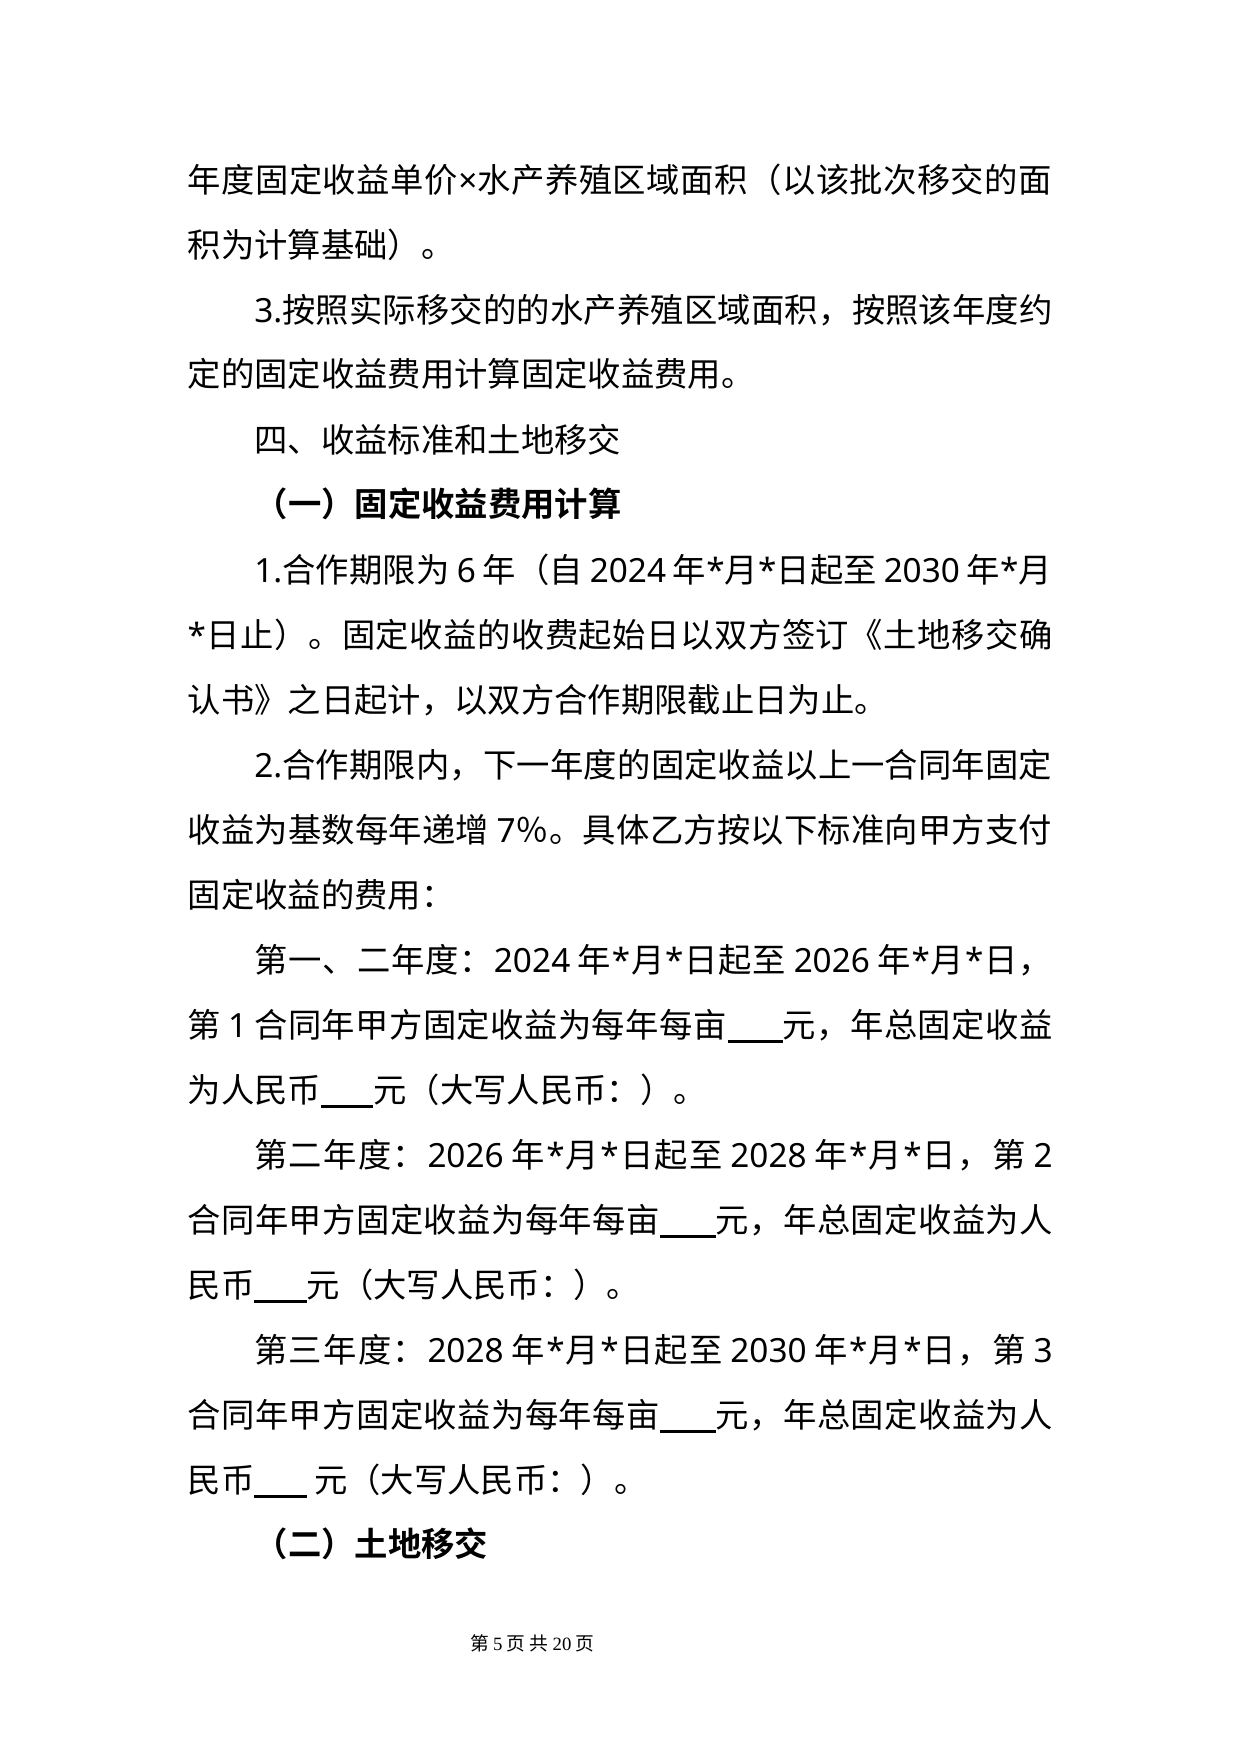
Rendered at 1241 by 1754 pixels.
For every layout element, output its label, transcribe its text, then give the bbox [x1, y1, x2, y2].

text 第三年度：2028年*月*日起至2030年*月*日，第3合同年甲方固定收益为每年每亩 元，年总固定收益为人民币 元（大写人民币：）。 [187, 1316, 1053, 1511]
text 3.按照实际移交的的水产养殖区域面积，按照该年度约定的固定收益费用计算固定收益费用。 [187, 276, 1053, 406]
list 土地移交 [187, 1511, 1053, 1576]
text 2.合作期限内，下一年度的固定收益以上一合同年固定收益为基数每年递增7％。具体乙方按以下标准向甲方支付固定收益的费用： [187, 731, 1053, 926]
text 第一、二年度：2024年*月*日起至2026年*月*日，第1合同年甲方固定收益为每年每亩 元，年总固定收益为人民币 元（大写人民币：）。 [187, 926, 1053, 1121]
text 第二年度：2026年*月*日起至2028年*月*日，第2合同年甲方固定收益为每年每亩 元，年总固定收益为人民币 元（大写人民币：）。 [187, 1121, 1053, 1316]
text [187, 146, 1053, 276]
text （一）固定收益费用计算 [187, 471, 1053, 536]
text 1.合作期限为6年（自2024年*月*日起至2030年*月*日止）。固定收益的收费起始日以双方签订《土地移交确认书》之日起计，以双方合作期限截止日为止。 [187, 536, 1053, 731]
text 四、收益标准和土地移交 [187, 406, 1053, 471]
